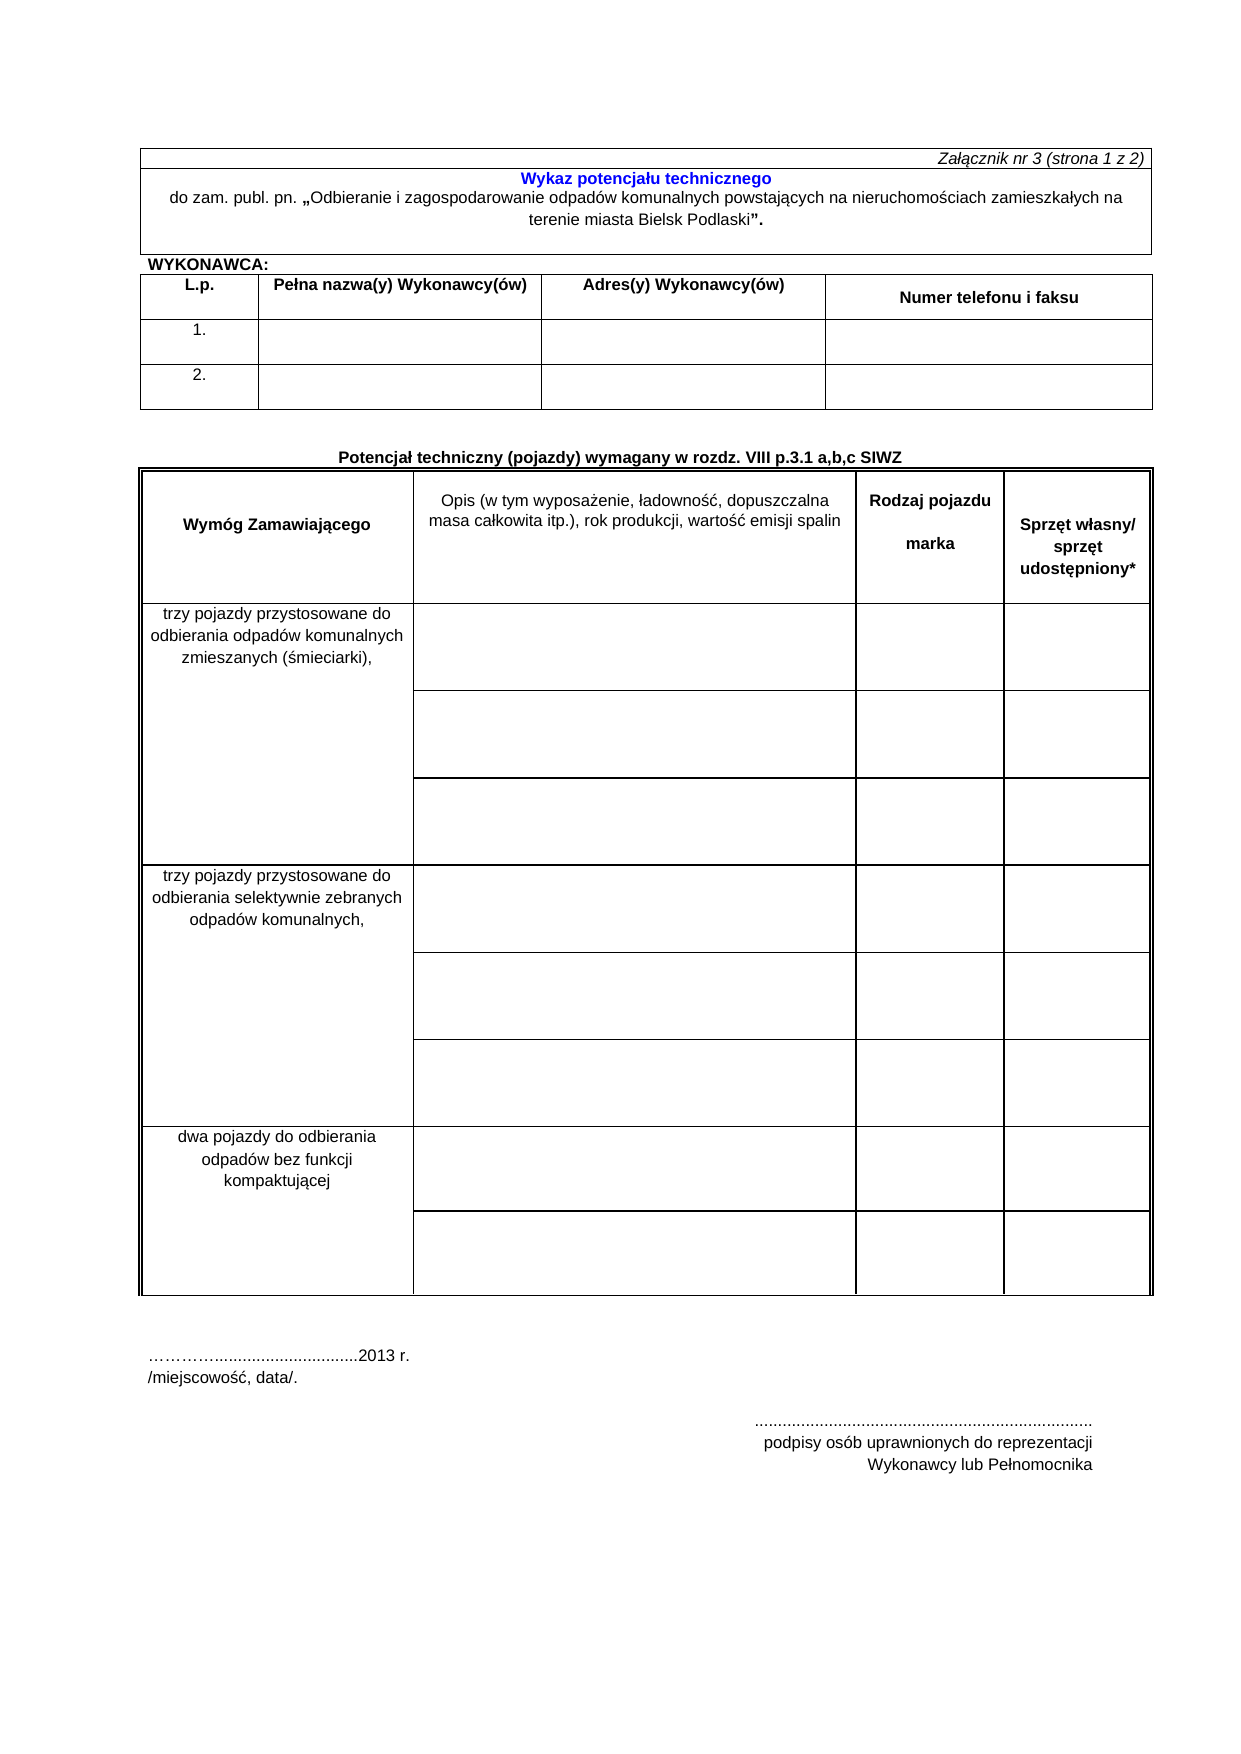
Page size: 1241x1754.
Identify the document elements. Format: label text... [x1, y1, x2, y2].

table_cell [857, 604, 1003, 690]
table_cell [857, 866, 1003, 951]
table_cell [414, 953, 855, 1038]
table_cell [857, 1040, 1003, 1126]
text WYKONAWCA: [148, 255, 1093, 274]
table_cell [414, 604, 855, 690]
table_cell [826, 320, 1152, 364]
table_cell 2. [141, 365, 258, 409]
table_header Pełna nazwa(y) Wykonawcy(ów) [259, 275, 541, 319]
table_cell [857, 1212, 1003, 1294]
table_cell [826, 365, 1152, 409]
table_cell [1005, 1040, 1149, 1126]
table_cell dwa pojazdy do odbierania odpadów bez funkcji kompaktującej [143, 1127, 413, 1294]
table_cell [1005, 1212, 1149, 1294]
table_cell [414, 1127, 855, 1210]
table_cell [259, 320, 541, 364]
table_cell [857, 779, 1003, 864]
table_cell [857, 1127, 1003, 1210]
text ......................................................................... podpisy osób uprawnionych do reprezentacji Wykonawcy lub Pełnomocnika [148, 1410, 1093, 1473]
table_header Wymóg Zamawiającego [143, 472, 413, 603]
table_cell [414, 866, 855, 951]
table_cell [1005, 1127, 1149, 1210]
table_cell [542, 365, 825, 409]
table_cell [1005, 691, 1149, 777]
table_cell [414, 691, 855, 777]
table_cell [857, 691, 1003, 777]
table_header Numer telefonu i faksu [826, 275, 1152, 319]
table_header Załącznik nr 3 (strona 1 z 2) [141, 149, 1151, 168]
table_header Opis (w tym wyposażenie, ładowność, dopuszczalna masa całkowita itp.), rok produkcji, wartość emisji spalin [414, 472, 855, 603]
text …………...............................2013 r. /miejscowość, data/. [148, 1346, 1093, 1387]
table_cell [857, 953, 1003, 1038]
table_header Adres(y) Wykonawcy(ów) [542, 275, 825, 319]
table_cell [1005, 953, 1149, 1038]
table_header L.p. [141, 275, 258, 319]
table_cell [1005, 604, 1149, 690]
table_cell [414, 779, 855, 864]
table_cell Wykaz potencjału technicznego do zam. publ. pn. „Odbieranie i zagospodarowanie odpadów komunalnych powstających na nieruchomościach zamieszkałych na terenie miasta Bielsk Podlaski”. [141, 169, 1151, 254]
table_cell [414, 1212, 855, 1294]
table_cell [1005, 779, 1149, 864]
table_cell [414, 1040, 855, 1126]
table_cell [542, 320, 825, 364]
table_cell trzy pojazdy przystosowane do odbierania odpadów komunalnych zmieszanych (śmieciarki), [143, 604, 413, 864]
table_cell 1. [141, 320, 258, 364]
table_header Rodzaj pojazdu marka [857, 472, 1003, 603]
table_header Sprzęt własny/ sprzęt udostępniony* [1005, 472, 1149, 603]
table_cell [1005, 866, 1149, 951]
text Potencjał techniczny (pojazdy) wymagany w rozdz. VIII p.3.1 a,b,c SIWZ [148, 448, 1093, 467]
table_cell [259, 365, 541, 409]
table_cell trzy pojazdy przystosowane do odbierania selektywnie zebranych odpadów komunalnych, [143, 866, 413, 1126]
